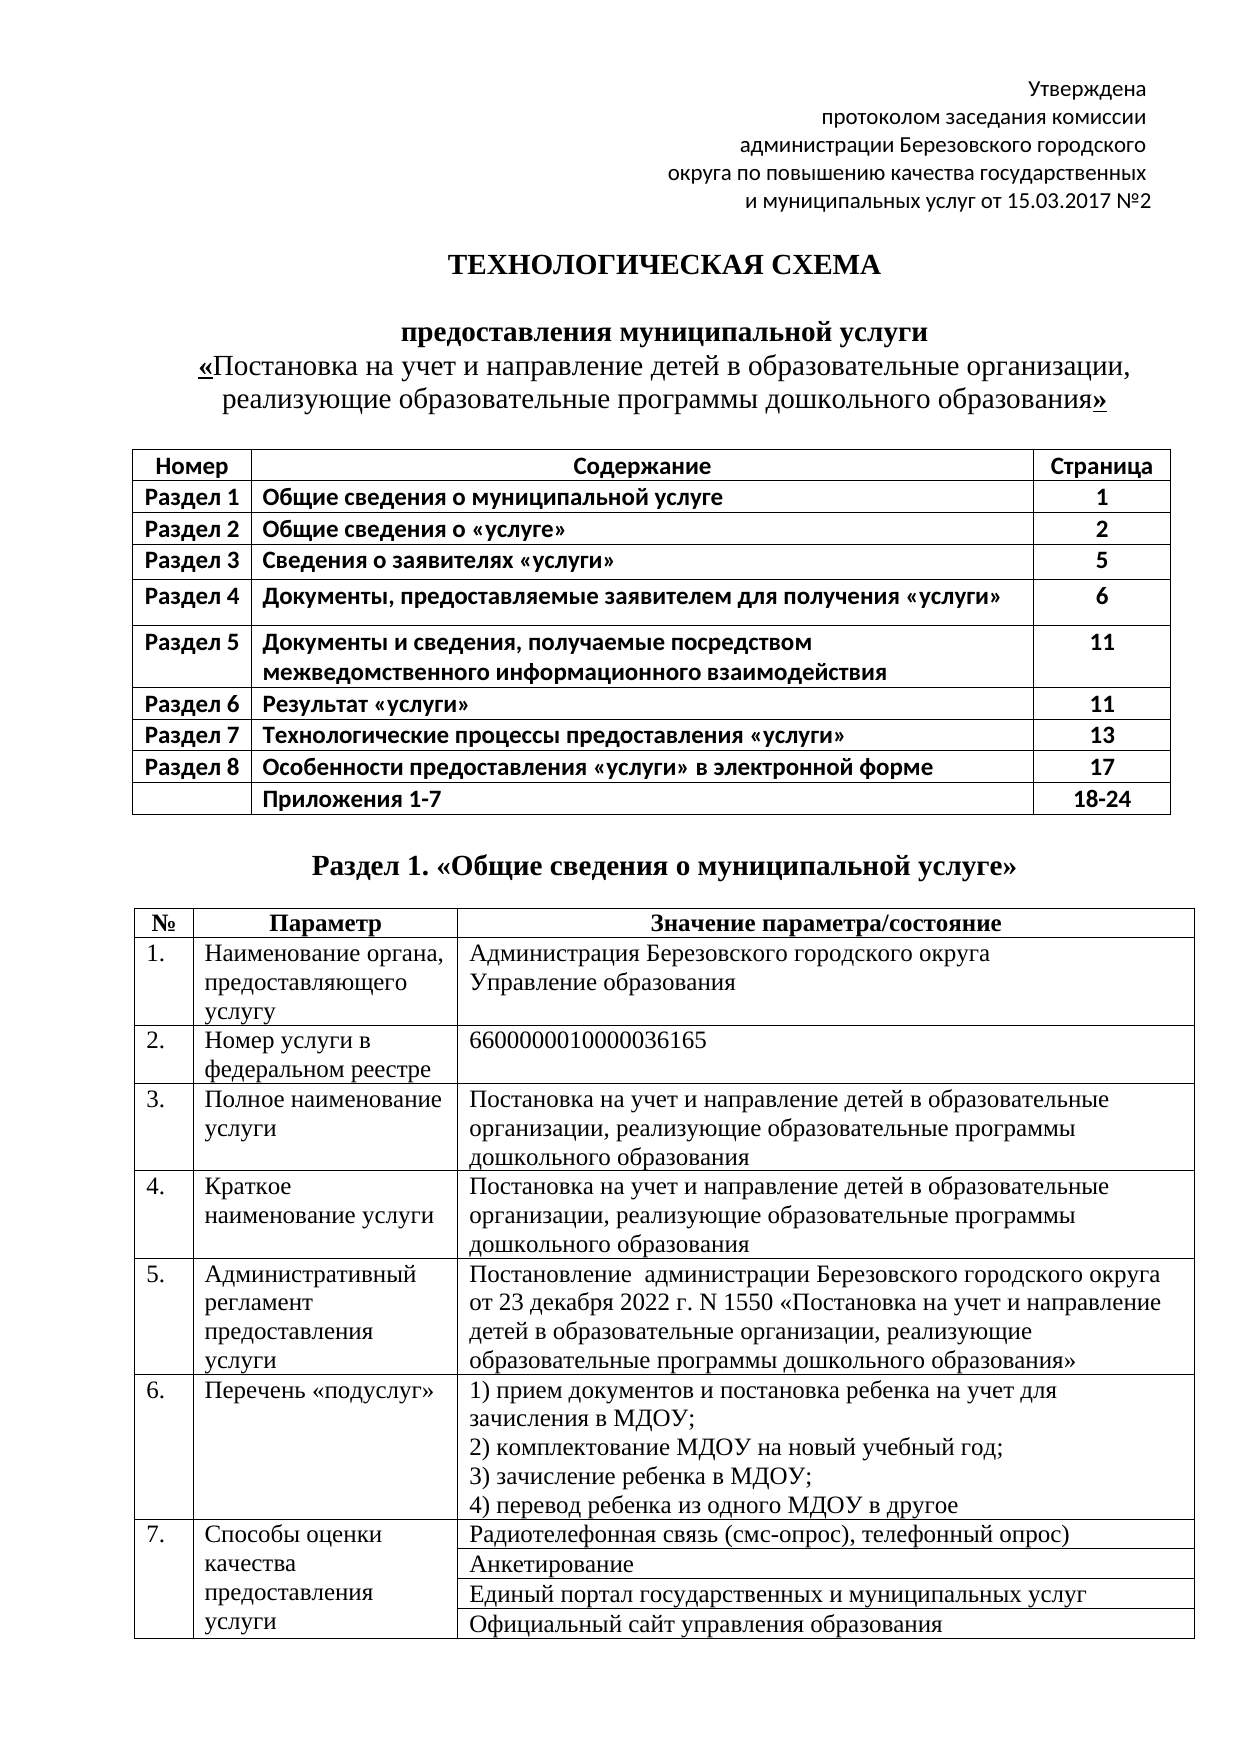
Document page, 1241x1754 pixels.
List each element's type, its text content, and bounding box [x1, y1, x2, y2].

table_cell 4. [135, 1171, 193, 1258]
table_header Значение параметра/состояние [458, 909, 1194, 937]
table_cell Постановка на учет и направление детей в образовательные организации, реализующие образовательные программы дошкольного образования [458, 1171, 1194, 1258]
table_cell Номер услуги в федеральном реестре [194, 1026, 457, 1083]
table_cell Перечень «подуслуг» [194, 1375, 457, 1518]
table_cell 18-24 [1034, 783, 1170, 813]
table_cell Постановка на учет и направление детей в образовательные организации, реализующие образовательные программы дошкольного образования [458, 1084, 1194, 1170]
table_cell 5 [1034, 545, 1170, 579]
table_cell Раздел 1 [133, 481, 251, 512]
table_cell Администрация Березовского городского округа Управление образования [458, 938, 1194, 1024]
table_cell Раздел 2 [133, 513, 251, 543]
table_cell 7. [135, 1520, 193, 1638]
table_cell Радиотелефонная связь (смс-опрос), телефонный опрос) [458, 1520, 1194, 1548]
table_header № [135, 909, 193, 937]
table_cell Документы, предоставляемые заявителем для получения «услуги» [252, 580, 1033, 625]
table_cell Раздел 3 [133, 545, 251, 579]
table_header Содержание [252, 450, 1033, 480]
text «Постановка на учет и направление детей в образовательные организации, реализующие образовательные программы дошкольного образования» [177, 348, 1152, 415]
table_cell Результат «услуги» [252, 688, 1033, 718]
table_cell Полное наименование услуги [194, 1084, 457, 1170]
table_cell Раздел 8 [133, 751, 251, 782]
table_cell Официальный сайт управления образования [458, 1609, 1194, 1638]
table_cell 1 [1034, 481, 1170, 512]
table_cell 2. [135, 1026, 193, 1083]
table_header Номер [133, 450, 251, 480]
text Раздел 1. «Общие сведения о муниципальной услуге» [177, 848, 1152, 882]
table_cell 11 [1034, 626, 1170, 687]
table_cell Раздел 7 [133, 720, 251, 750]
table_cell Административный регламент предоставления услуги [194, 1259, 457, 1374]
table_cell 17 [1034, 751, 1170, 782]
table_cell 6 [1034, 580, 1170, 625]
table_cell Единый портал государственных и муниципальных услуг [458, 1579, 1194, 1608]
table_cell [133, 783, 251, 813]
table_cell 6. [135, 1375, 193, 1518]
table_cell Анкетирование [458, 1549, 1194, 1578]
table_cell 6600000010000036165 [458, 1026, 1194, 1083]
table_cell 13 [1034, 720, 1170, 750]
table_cell Раздел 4 [133, 580, 251, 625]
table_cell Общие сведения о «услуге» [252, 513, 1033, 543]
table_header Параметр [194, 909, 457, 937]
table_cell Документы и сведения, получаемые посредством межведомственного информационного взаимодействия [252, 626, 1033, 687]
table_cell Наименование органа, предоставляющего услугу [194, 938, 457, 1024]
table_cell Сведения о заявителях «услуги» [252, 545, 1033, 579]
table_header Страница [1034, 450, 1170, 480]
table_cell 5. [135, 1259, 193, 1374]
text Утверждена протоколом заседания комиссии администрации Березовского городского округа по повышению качества государственных и муниципальных услуг от 15.03.2017 №2 [177, 74, 1152, 214]
table_cell Общие сведения о муниципальной услуге [252, 481, 1033, 512]
table_cell Особенности предоставления «услуги» в электронной форме [252, 751, 1033, 782]
table_cell Способы оценки качества предоставления услуги [194, 1520, 457, 1638]
text предоставления муниципальной услуги [177, 314, 1152, 348]
table_cell Краткое наименование услуги [194, 1171, 457, 1258]
table_cell Раздел 5 [133, 626, 251, 687]
table_cell Технологические процессы предоставления «услуги» [252, 720, 1033, 750]
text ТЕХНОЛОГИЧЕСКАЯ СХЕМА [177, 247, 1152, 281]
table_cell 1. [135, 938, 193, 1024]
table_cell Раздел 6 [133, 688, 251, 718]
table_cell 2 [1034, 513, 1170, 543]
table_cell Приложения 1-7 [252, 783, 1033, 813]
table_cell 11 [1034, 688, 1170, 718]
table_cell 1) прием документов и постановка ребенка на учет для зачисления в МДОУ; 2) комплектование МДОУ на новый учебный год; 3) зачисление ребенка в МДОУ; 4) перевод ребенка из одного МДОУ в другое [458, 1375, 1194, 1518]
table_cell Постановление администрации Березовского городского округа от 23 декабря 2022 г. N 1550 «Постановка на учет и направление детей в образовательные организации, реализующие образовательные программы дошкольного образования» [458, 1259, 1194, 1374]
table_cell 3. [135, 1084, 193, 1170]
